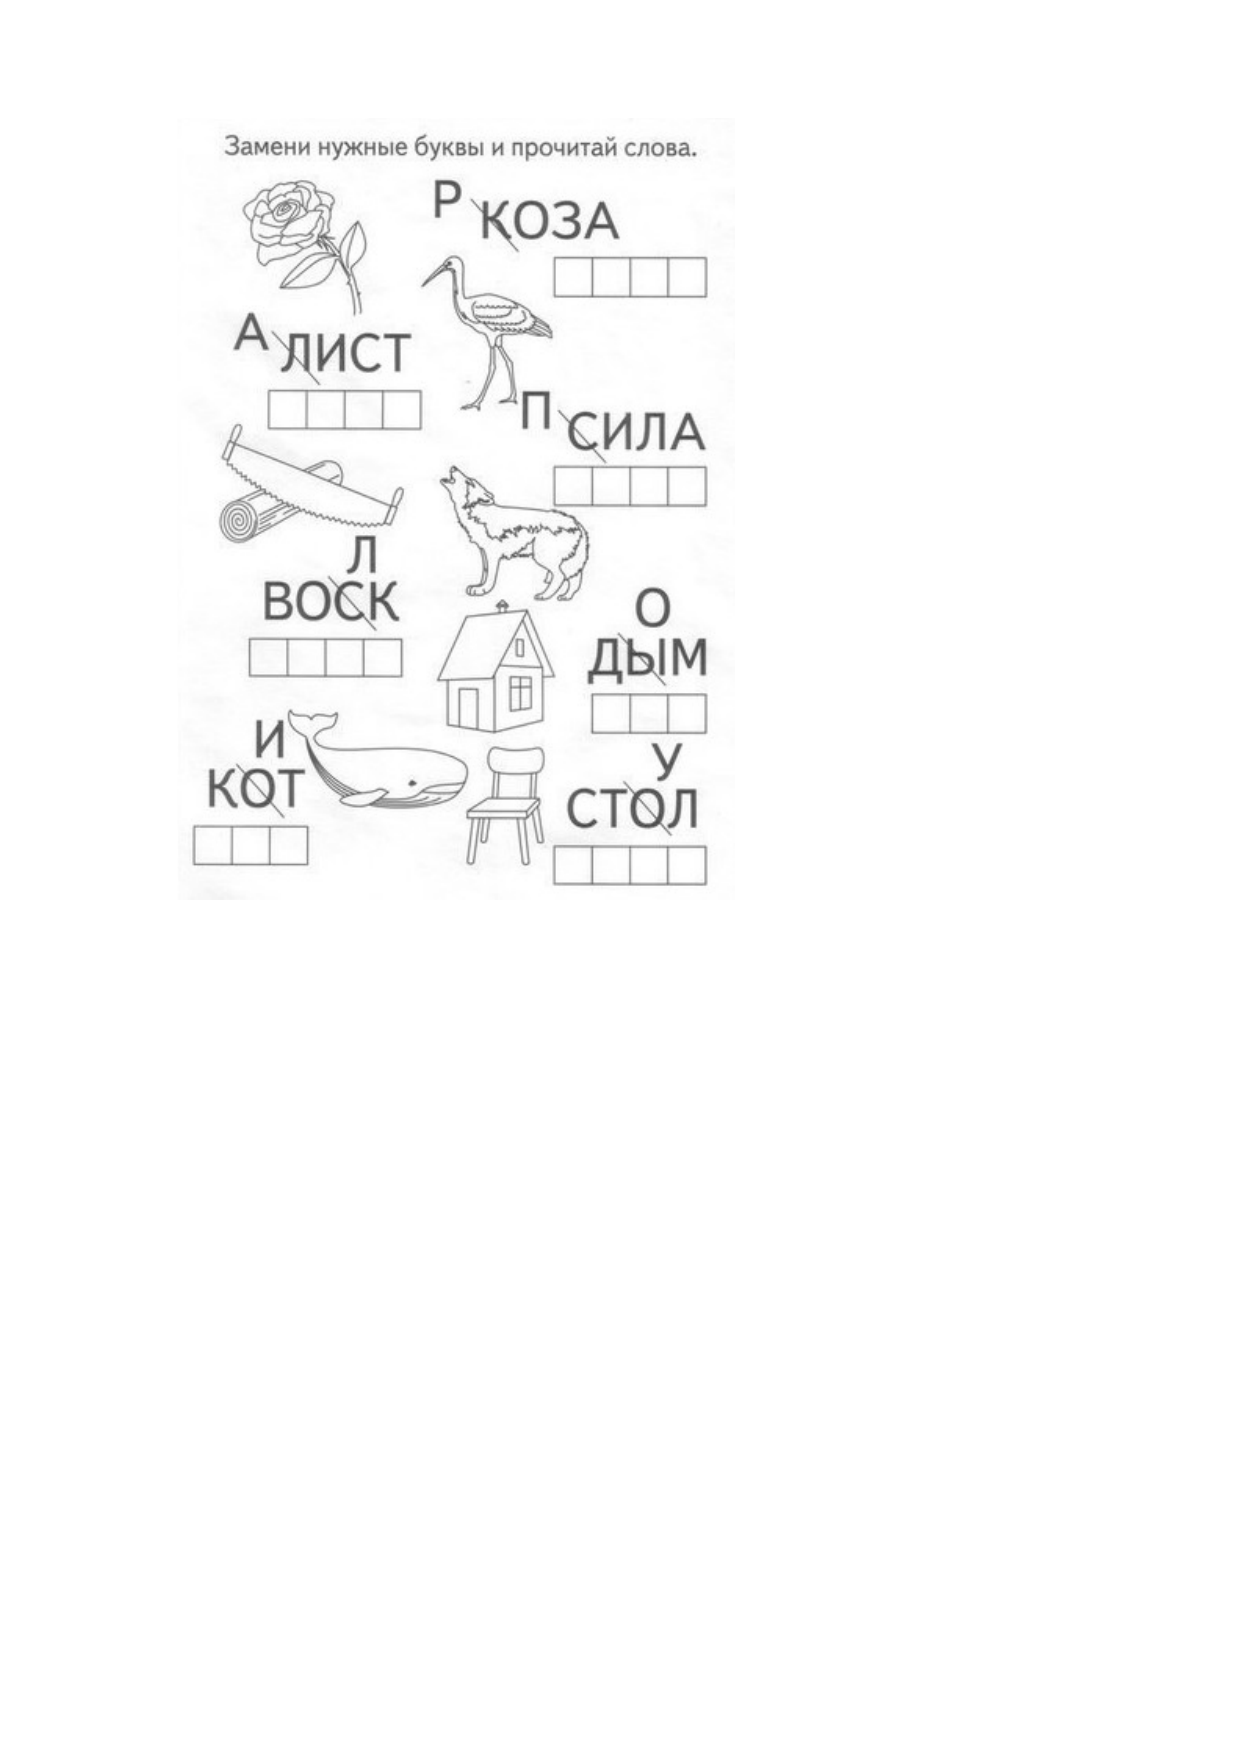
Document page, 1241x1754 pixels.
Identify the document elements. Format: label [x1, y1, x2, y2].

picture [177, 118, 735, 900]
